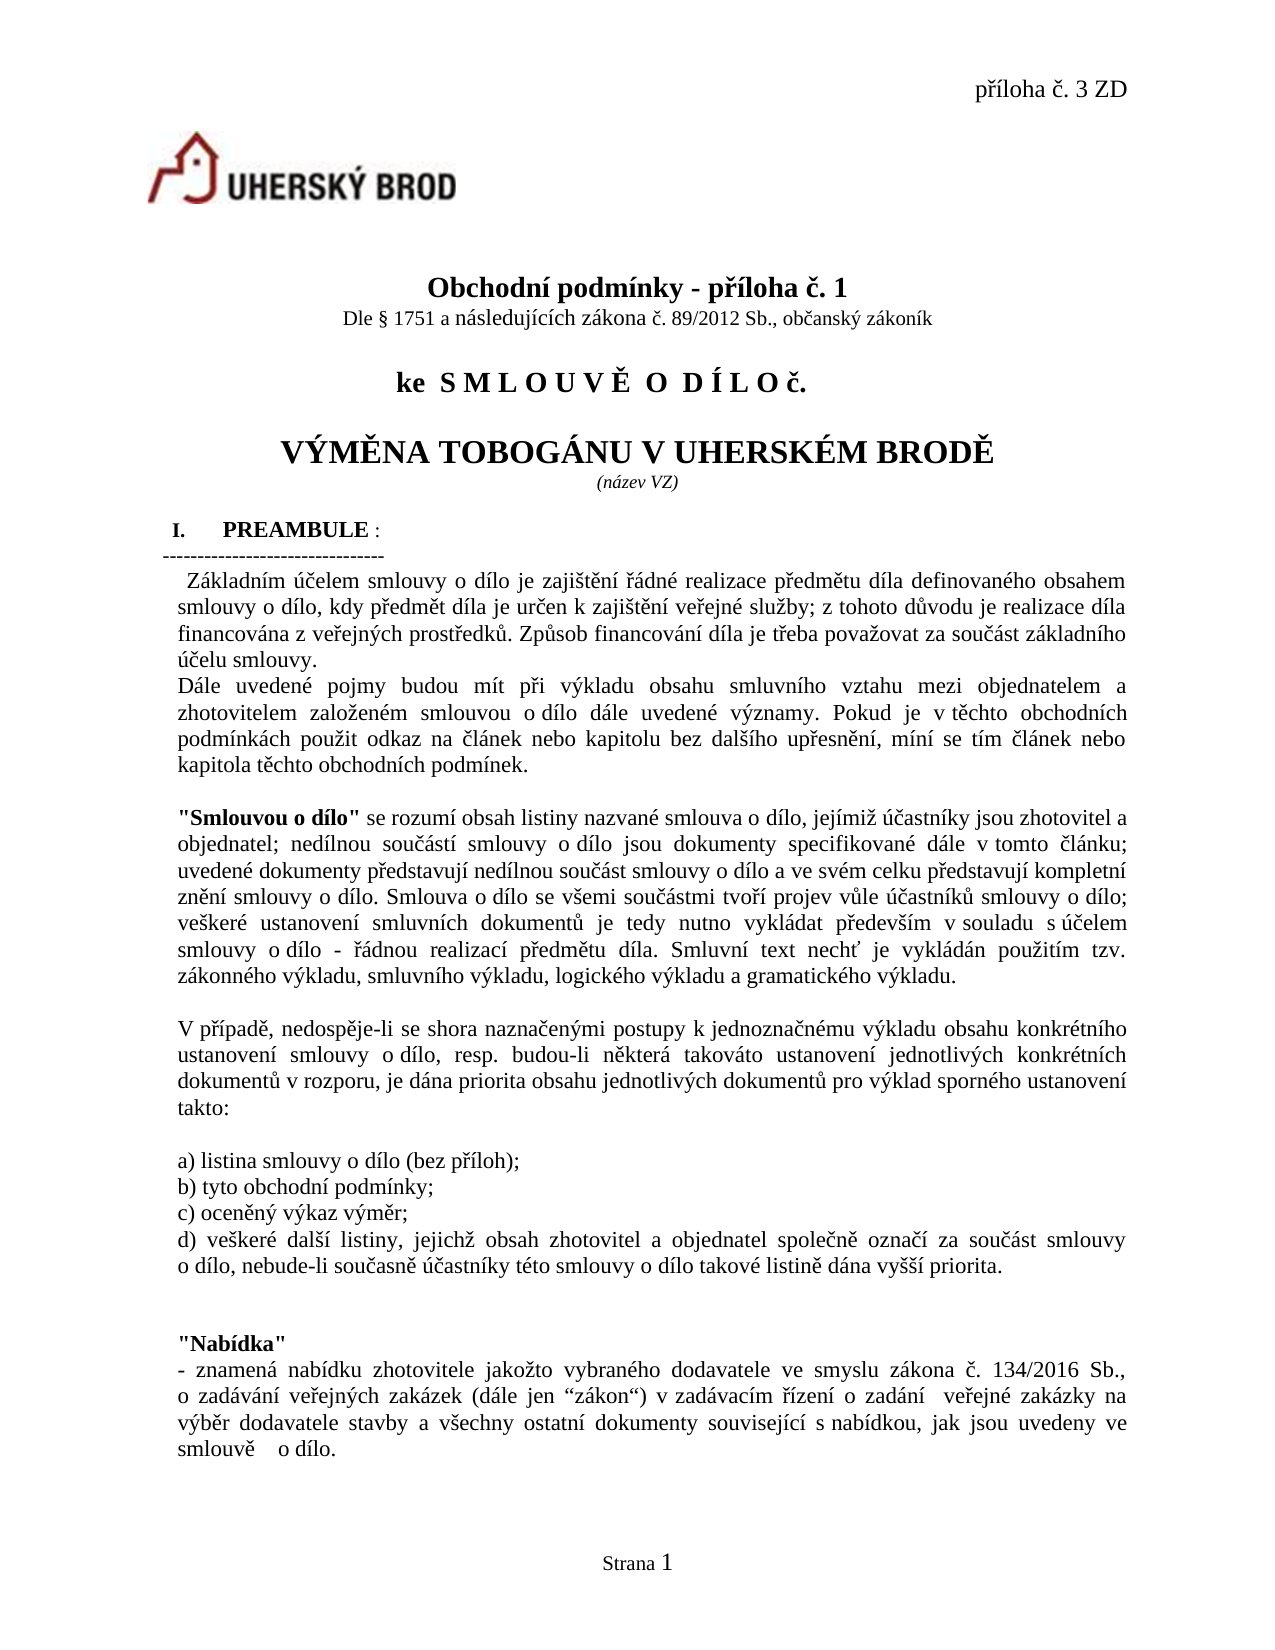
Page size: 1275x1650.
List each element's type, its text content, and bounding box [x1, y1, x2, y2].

text -------------------------------- [162, 543, 1127, 567]
text Základním účelem smlouvy o dílo je zajištění řádné realizace předmětu díla definovaného obsahem smlouvy o dílo, kdy předmět díla je určen k zajištění veřejné služby; z tohoto důvodu je realizace díla financována z veřejných prostředků. Způsob financování díla je třeba považovat za součást základního účelu smlouvy. [162, 567, 1127, 672]
text ke S M L O U V Ě O D Í L O č. [148, 364, 1127, 399]
list a) listina smlouvy o dílo (bez příloh); [177, 1147, 1127, 1173]
list b) tyto obchodní podmínky; [177, 1173, 1127, 1199]
text - znamená nabídku zhotovitele jakožto vybraného dodavatele ve smyslu zákona č. 134/2016 Sb., o zadávání veřejných zakázek (dále jen “zákon“) v zadávacím řízení o zadání veřejné zakázky na výběr dodavatele stavby a všechny ostatní dokumenty související s nabídkou, jak jsou uvedeny ve smlouvě o dílo. [177, 1356, 1127, 1462]
list PREAMBULE : [185, 516, 1127, 543]
list d) veškeré další listiny, jejichž obsah zhotovitel a objednatel společně označí za součást smlouvy o dílo, nebude-li současně účastníky této smlouvy o dílo takové listině dána vyšší priorita. [177, 1226, 1127, 1278]
list "Smlouvou o dílo" se rozumí obsah listiny nazvané smlouva o dílo, jejímiž účastníky jsou zhotovitel a objednatel; nedílnou součástí smlouvy o dílo jsou dokumenty specifikované dále v tomto článku; uvedené dokumenty představují nedílnou součást smlouvy o dílo a ve svém celku představují kompletní znění smlouvy o dílo. Smlouva o dílo se všemi součástmi tvoří projev vůle účastníků smlouvy o dílo; veškeré ustanovení smluvních dokumentů je tedy nutno vykládat především v souladu s účelem smlouvy o dílo - řádnou realizací předmětu díla. Smluvní text nechť je vykládán použitím tzv. zákonného výkladu, smluvního výkladu, logického výkladu a gramatického výkladu. [177, 804, 1127, 988]
text (název VZ) [148, 471, 1127, 492]
text Obchodní podmínky - příloha č. 1 [148, 270, 1127, 304]
text VÝMĚNA TOBOGÁNU V UHERSKÉM BRODĚ [148, 432, 1127, 471]
list V případě, nedospěje-li se shora naznačenými postupy k jednoznačnému výkladu obsahu konkrétního ustanovení smlouvy o dílo, resp. budou-li některá takováto ustanovení jednotlivých konkrétních dokumentů v rozporu, je dána priorita obsahu jednotlivých dokumentů pro výklad sporného ustanovení takto: [177, 1015, 1127, 1120]
text Dle § 1751 a následujících zákona č. 89/2012 Sb., občanský zákoník [148, 304, 1127, 330]
picture [147, 131, 456, 204]
list c) oceněný výkaz výměr; [177, 1199, 1127, 1226]
list Dále uvedené pojmy budou mít při výkladu obsahu smluvního vztahu mezi objednatelem a zhotovitelem založeném smlouvou o dílo dále uvedené významy. Pokud je v těchto obchodních podmínkách použit odkaz na článek nebo kapitolu bez dalšího upřesnění, míní se tím článek nebo kapitola těchto obchodních podmínek. [177, 672, 1127, 778]
list "Nabídka" [177, 1330, 1127, 1356]
